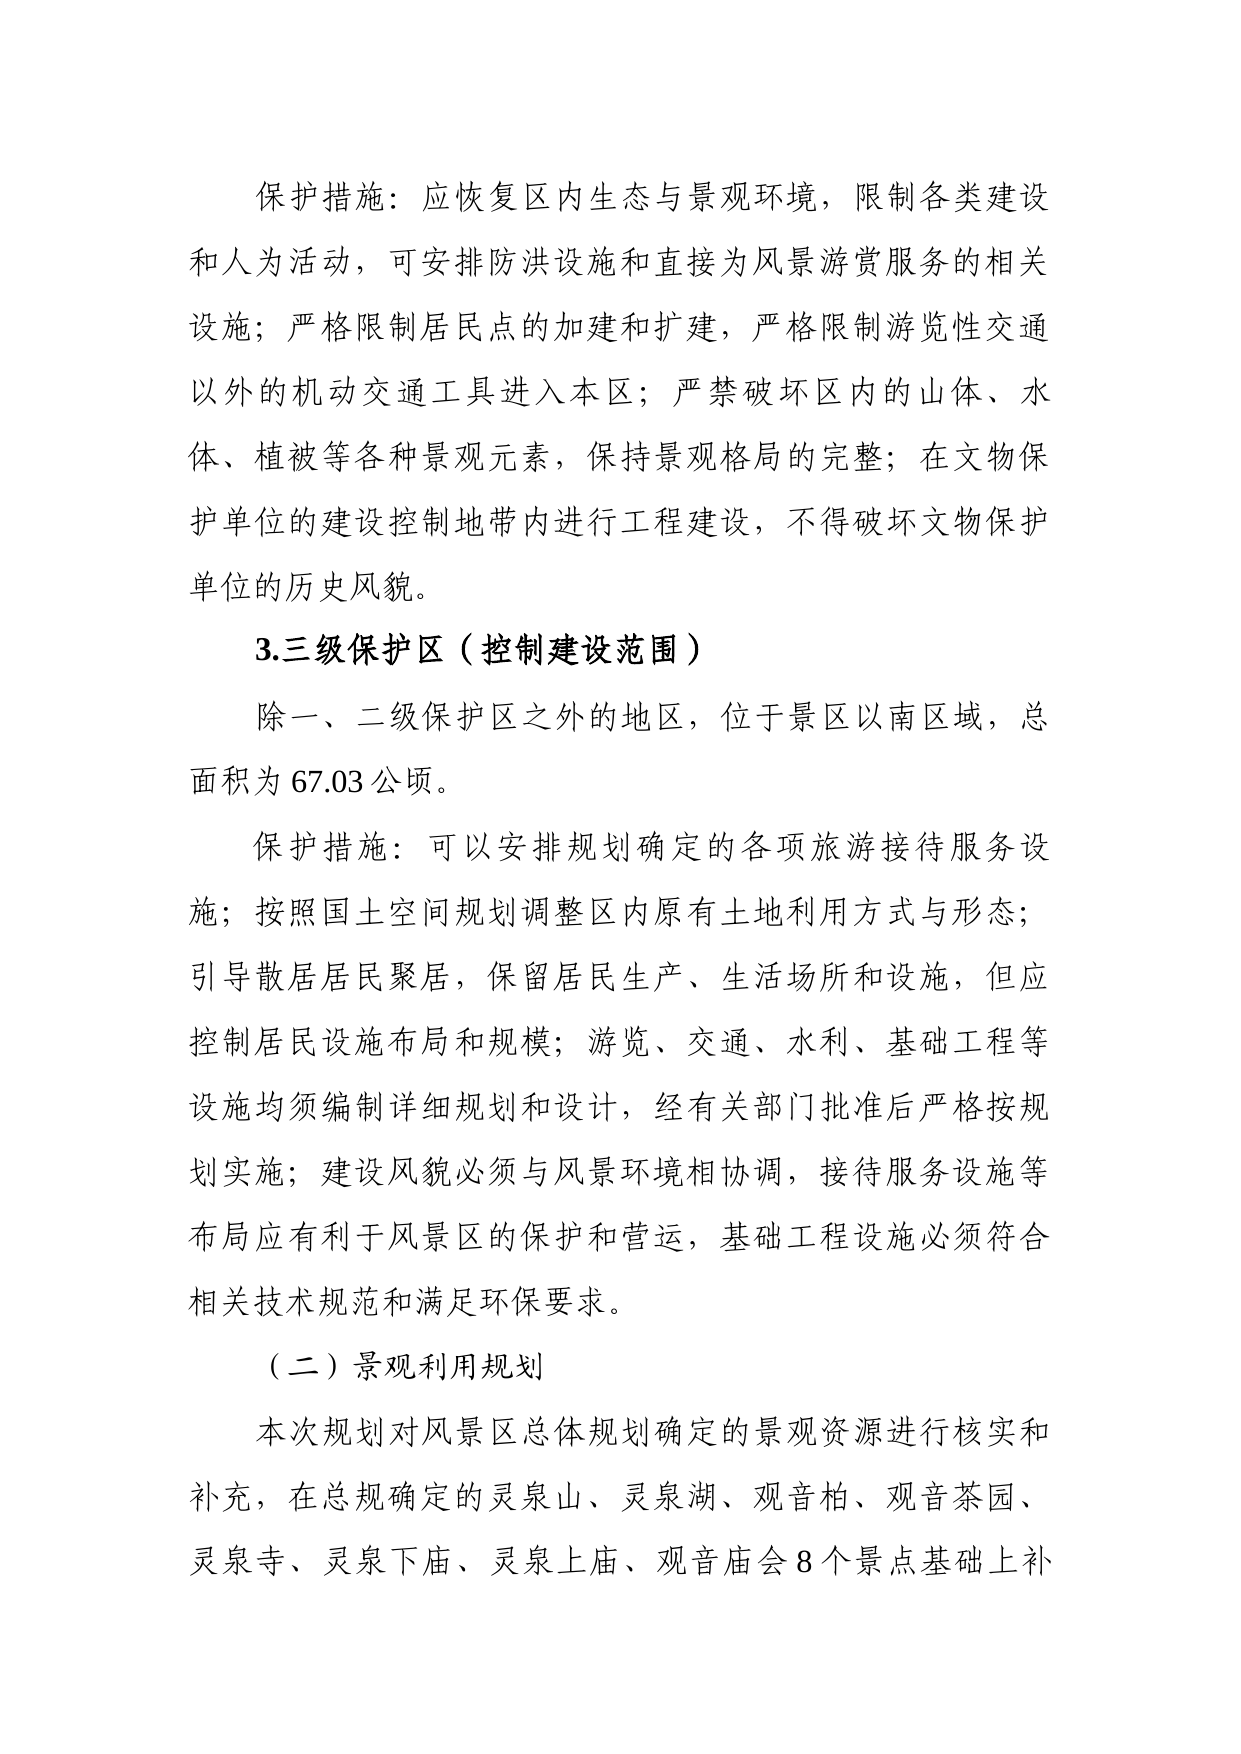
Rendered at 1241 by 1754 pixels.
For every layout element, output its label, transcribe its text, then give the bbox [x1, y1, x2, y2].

text 除一、二级保护区之外的地区，位于景区以南区域，总面积为67.03公顷。 [187, 682, 1053, 812]
text 3.三级保护区（控制建设范围） [187, 617, 1053, 682]
text 保护措施：应恢复区内生态与景观环境，限制各类建设和人为活动，可安排防洪设施和直接为风景游赏服务的相关设施；严格限制居民点的加建和扩建，严格限制游览性交通以外的机动交通工具进入本区；严禁破坏区内的山体、水体、植被等各种景观元素，保持景观格局的完整；在文物保护单位的建设控制地带内进行工程建设，不得破坏文物保护单位的历史风貌。 [187, 162, 1053, 617]
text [187, 1397, 1053, 1592]
text （二）景观利用规划 [187, 1332, 1053, 1397]
text 保护措施：可以安排规划确定的各项旅游接待服务设施；按照国土空间规划调整区内原有土地利用方式与形态；引导散居居民聚居，保留居民生产、生活场所和设施，但应控制居民设施布局和规模；游览、交通、水利、基础工程等设施均须编制详细规划和设计，经有关部门批准后严格按规划实施；建设风貌必须与风景环境相协调，接待服务设施等布局应有利于风景区的保护和营运，基础工程设施必须符合相关技术规范和满足环保要求。 [187, 812, 1053, 1332]
